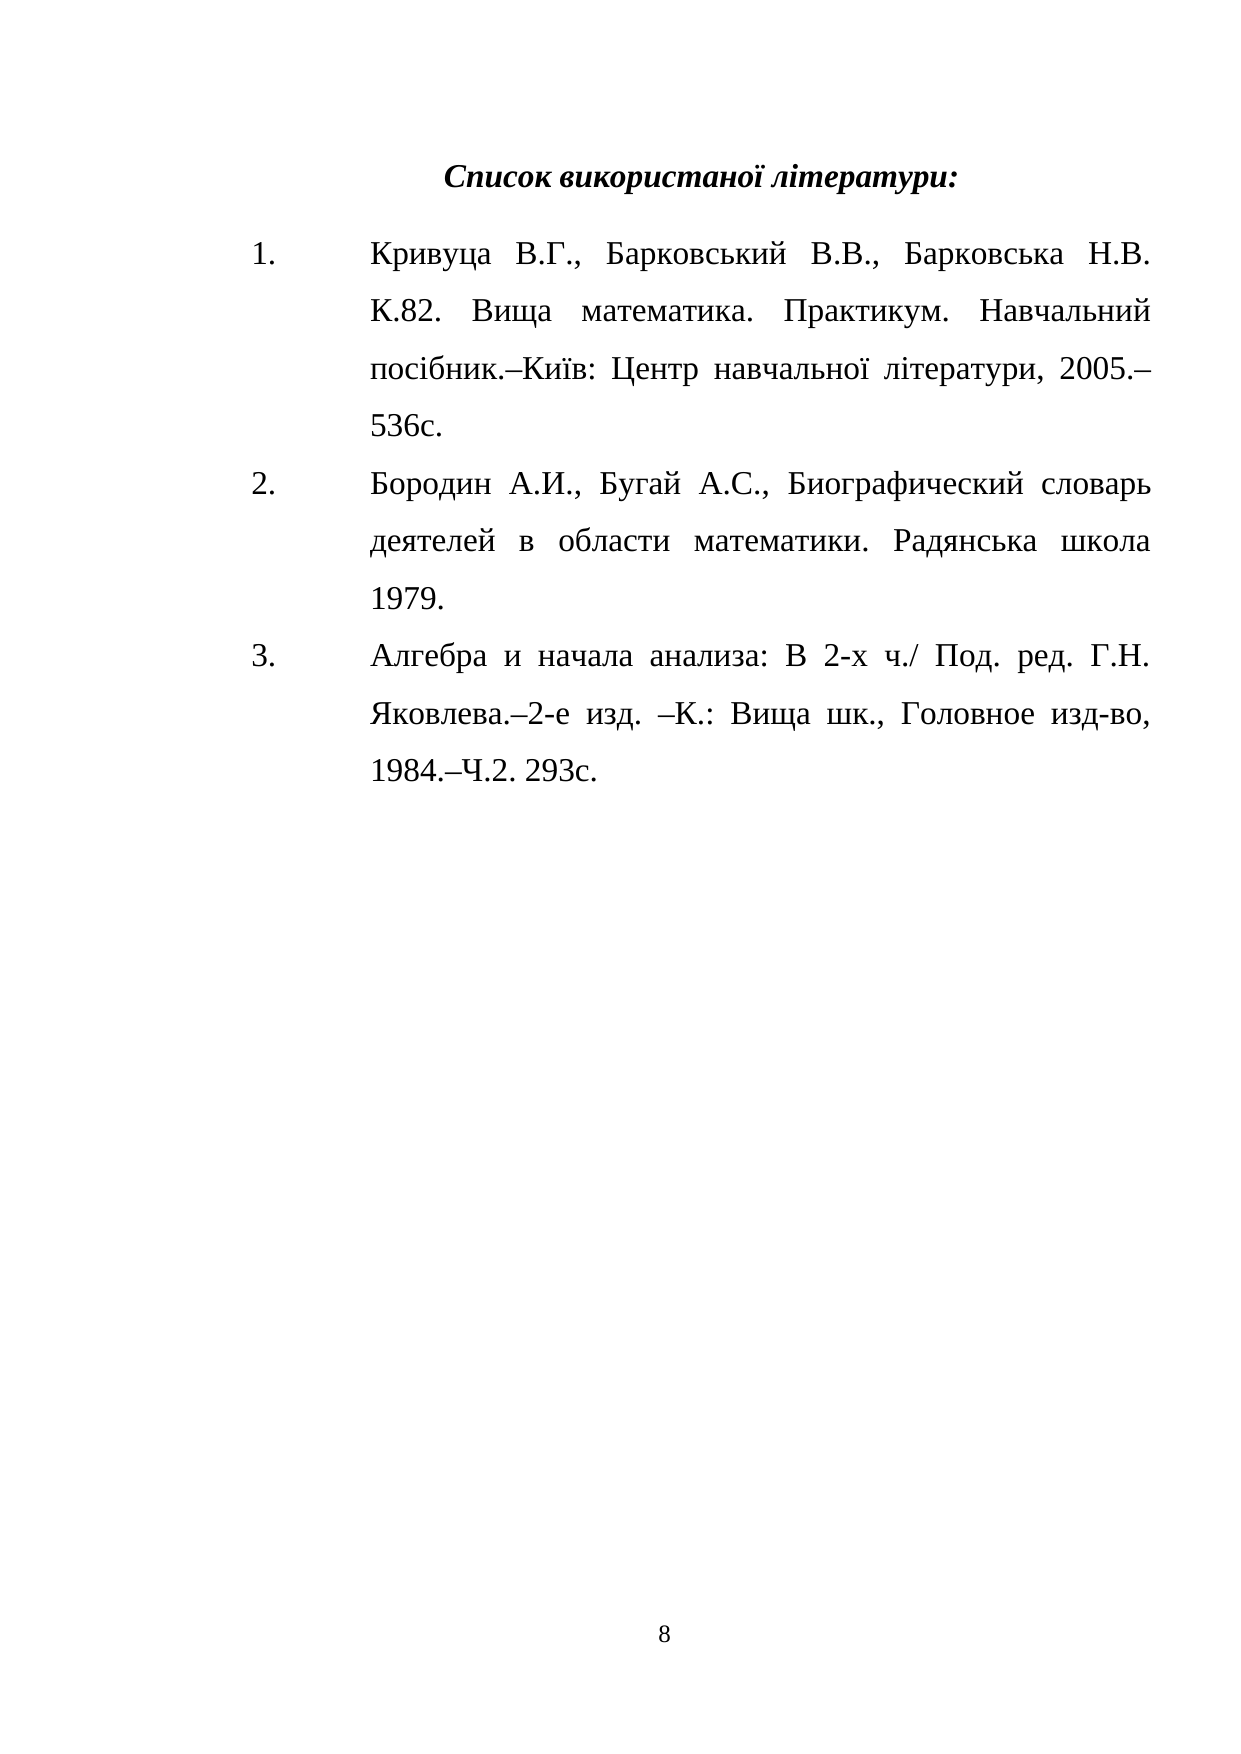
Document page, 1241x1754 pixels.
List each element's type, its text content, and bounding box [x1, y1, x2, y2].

list Алгебра и начала анализа: В 2-х ч./ Под. ред. Г.Н. Яковлева.–2-е изд. –К.: Вища шк., Головное изд-во, 1984.–Ч.2. 293с. [251, 636, 1152, 789]
text Список використаної літератури: [177, 156, 1152, 195]
list Кривуца В.Г., Барковський В.В., Барковська Н.В. К.82. Вища математика. Практикум. Навчальний посібник.–Київ: Центр навчальної літератури, 2005.–536с. [251, 233, 1152, 444]
list Бородин А.И., Бугай А.С., Биографический словарь деятелей в области математики. Радянська школа 1979. [251, 463, 1152, 616]
